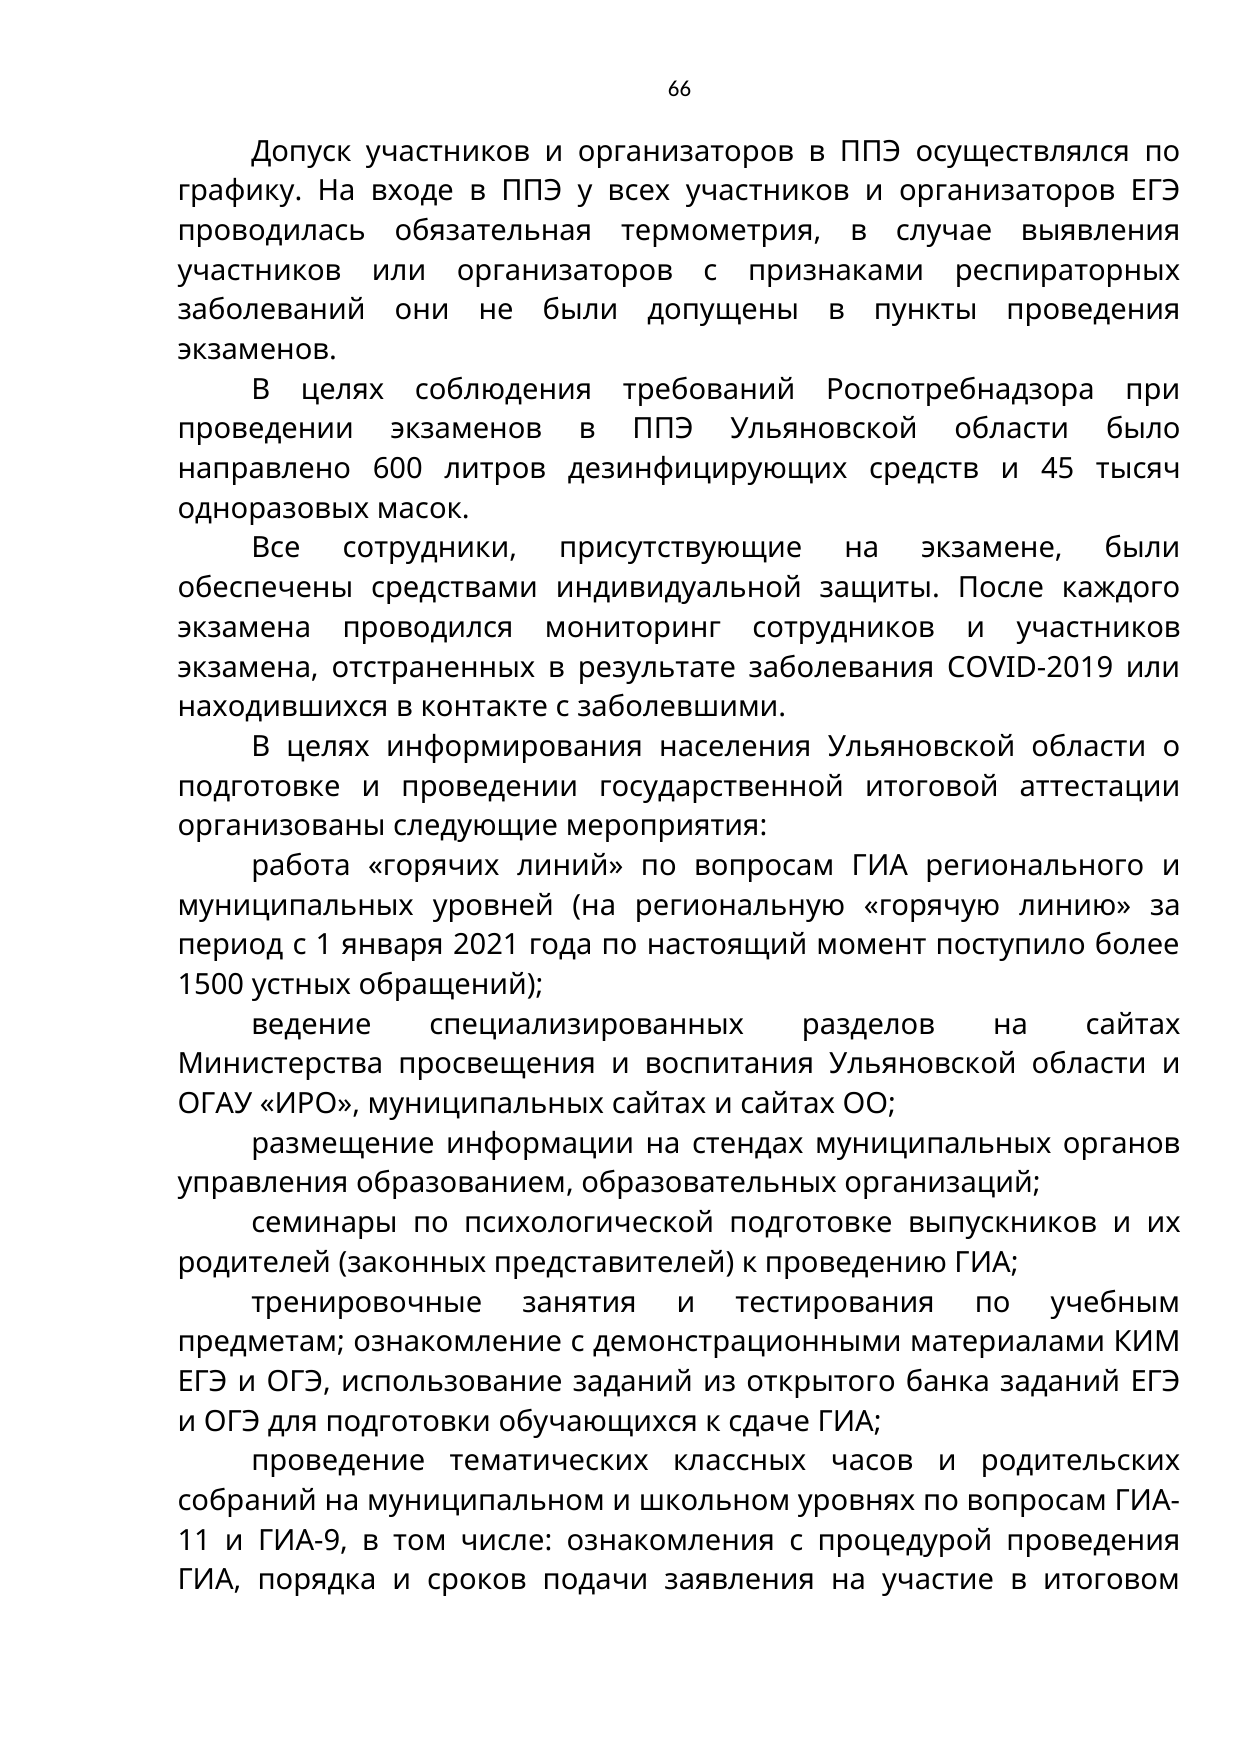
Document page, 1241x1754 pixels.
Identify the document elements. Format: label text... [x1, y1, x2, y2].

text ведение специализированных разделов на сайтах Министерства просвещения и воспитания Ульяновской области и ОГАУ «ИРО», муниципальных сайтах и сайтах ОО; [177, 1003, 1181, 1122]
text Все сотрудники, присутствующие на экзамене, были обеспечены средствами индивидуальной защиты. После каждого экзамена проводился мониторинг сотрудников и участников экзамена, отстраненных в результате заболевания COVID-2019 или находившихся в контакте с заболевшими. [177, 527, 1181, 725]
text размещение информации на стендах муниципальных органов управления образованием, образовательных организаций; [177, 1122, 1181, 1201]
text тренировочные занятия и тестирования по учебным предметам; ознакомление с демонстрационными материалами КИМ ЕГЭ и ОГЭ, использование заданий из открытого банка заданий ЕГЭ и ОГЭ для подготовки обучающихся к сдаче ГИА; [177, 1281, 1181, 1439]
text В целях информирования населения Ульяновской области о подготовке и проведении государственной итоговой аттестации организованы следующие мероприятия: [177, 725, 1181, 844]
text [177, 1439, 1181, 1598]
text Допуск участников и организаторов в ППЭ осуществлялся по графику. На входе в ППЭ у всех участников и организаторов ЕГЭ проводилась обязательная термометрия, в случае выявления участников или организаторов с признаками респираторных заболеваний они не были допущены в пункты проведения экзаменов. [177, 130, 1181, 368]
text работа «горячих линий» по вопросам ГИА регионального и муниципальных уровней (на региональную «горячую линию» за период с 1 января 2021 года по настоящий момент поступило более 1500 устных обращений); [177, 844, 1181, 1003]
text семинары по психологической подготовке выпускников и их родителей (законных представителей) к проведению ГИА; [177, 1201, 1181, 1281]
text В целях соблюдения требований Роспотребнадзора при проведении экзаменов в ППЭ Ульяновской области было направлено 600 литров дезинфицирующих средств и 45 тысяч одноразовых масок. [177, 368, 1181, 527]
